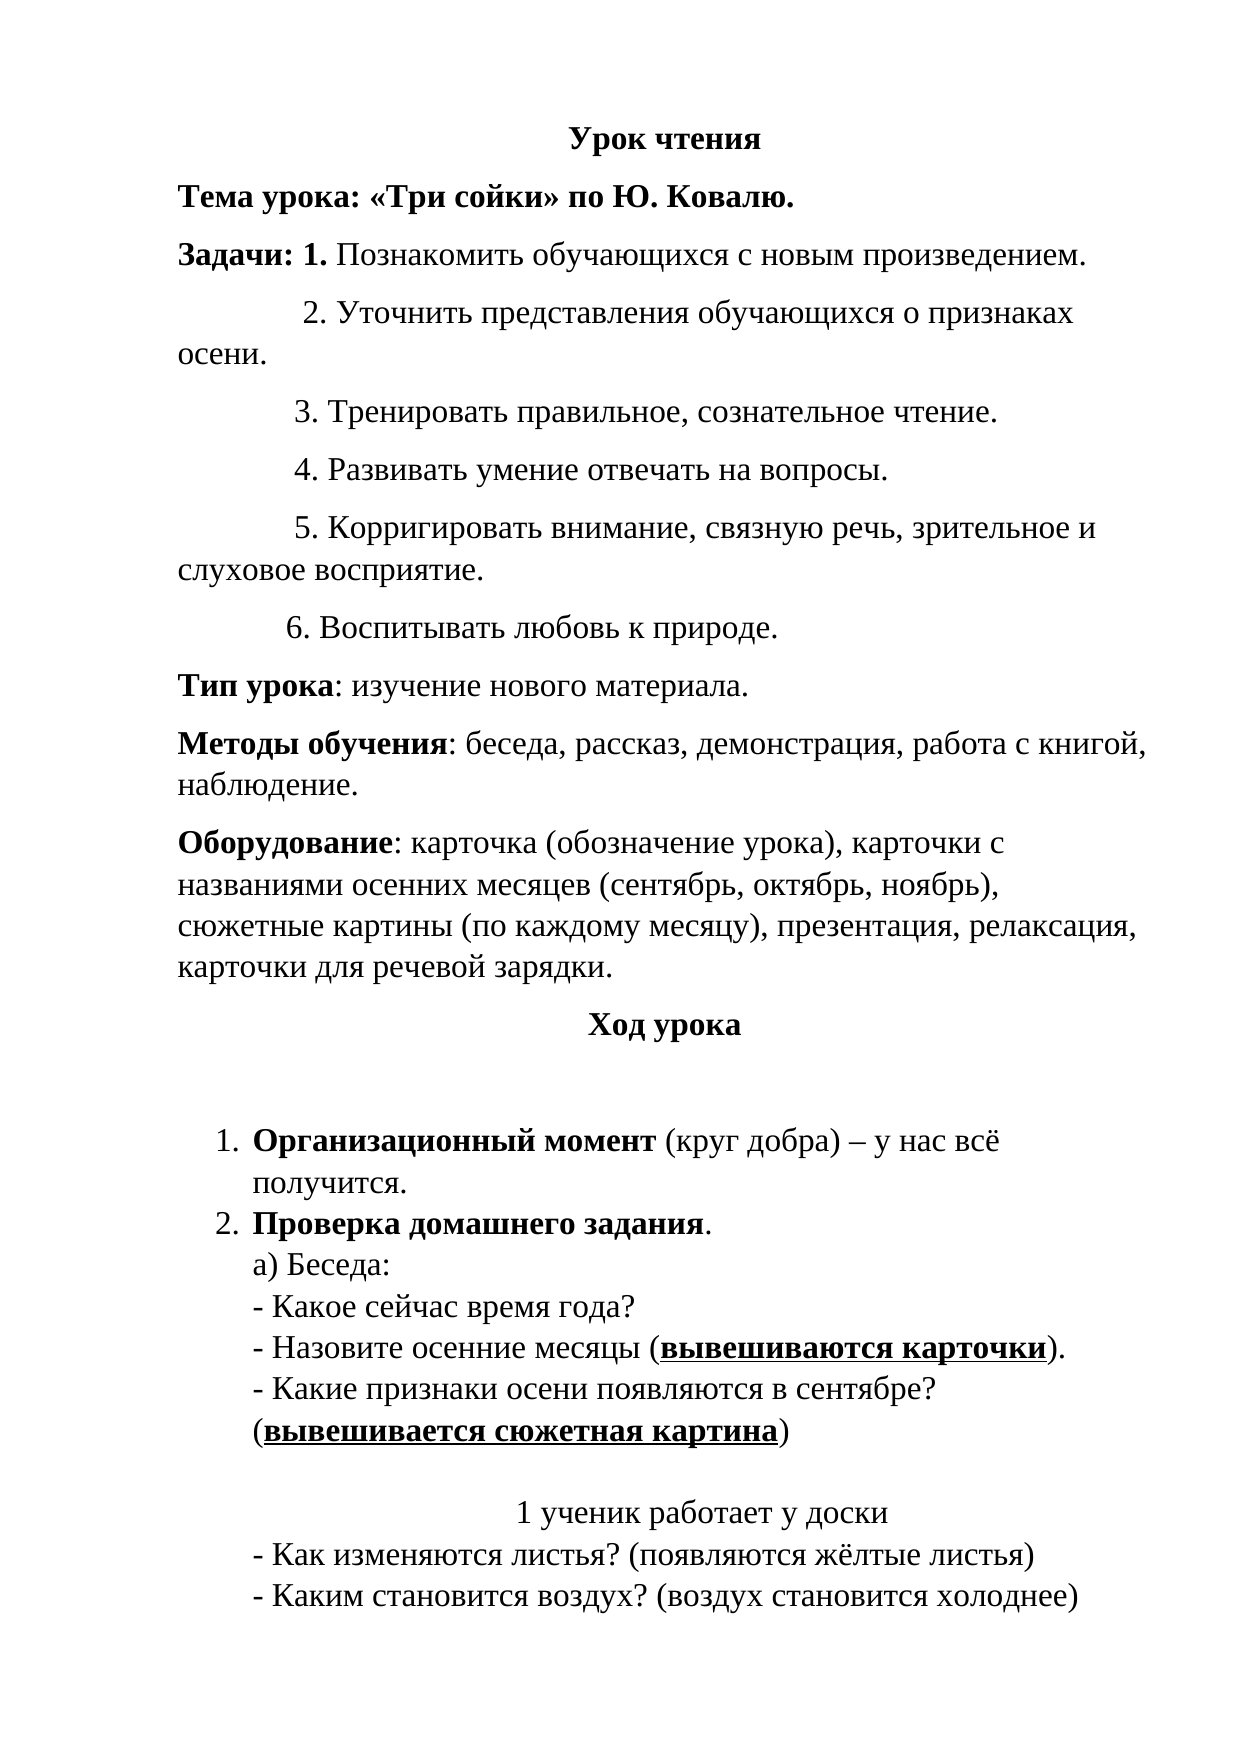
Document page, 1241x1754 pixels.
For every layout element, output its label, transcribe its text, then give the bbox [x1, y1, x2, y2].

list - Каким становится воздух? (воздух становится холоднее) [252, 1575, 1152, 1614]
text Тема урока: «Три сойки» по Ю. Ковалю. [177, 176, 1152, 214]
text Тип урока: изучение нового материала. [177, 665, 1152, 703]
list Проверка домашнего задания. [215, 1203, 1152, 1242]
list Организационный момент (круг добра) – у нас всё получится. [215, 1121, 1152, 1200]
list - Какие признаки осени появляются в сентябре? (вывешивается сюжетная картина) [252, 1369, 1152, 1448]
list а) Беседа: [252, 1244, 1152, 1283]
text Урок чтения [177, 118, 1152, 156]
text Задачи: 1. Познакомить обучающихся с новым произведением. [177, 234, 1152, 272]
list - Как изменяются листья? (появляются жёлтые листья) [252, 1534, 1152, 1572]
text Методы обучения: беседа, рассказ, демонстрация, работа с книгой, наблюдение. [177, 723, 1152, 803]
text 2. Уточнить представления обучающихся о признаках осени. [177, 292, 1152, 372]
text 3. Тренировать правильное, сознательное чтение. [177, 392, 1152, 430]
text 4. Развивать умение отвечать на вопросы. [177, 449, 1152, 488]
text 6. Воспитывать любовь к природе. [177, 607, 1152, 645]
text Ход урока [177, 1004, 1152, 1043]
list - Назовите осенние месяцы (вывешиваются карточки). [252, 1327, 1152, 1366]
list - Какое сейчас время года? [252, 1286, 1152, 1324]
text Оборудование: карточка (обозначение урока), карточки с названиями осенних месяцев (сентябрь, октябрь, ноябрь), сюжетные картины (по каждому месяцу), презентация, релаксация, карточки для речевой зарядки. [177, 822, 1152, 985]
list 1 ученик работает у доски [252, 1493, 1152, 1531]
text 5. Корригировать внимание, связную речь, зрительное и слуховое восприятие. [177, 508, 1152, 587]
